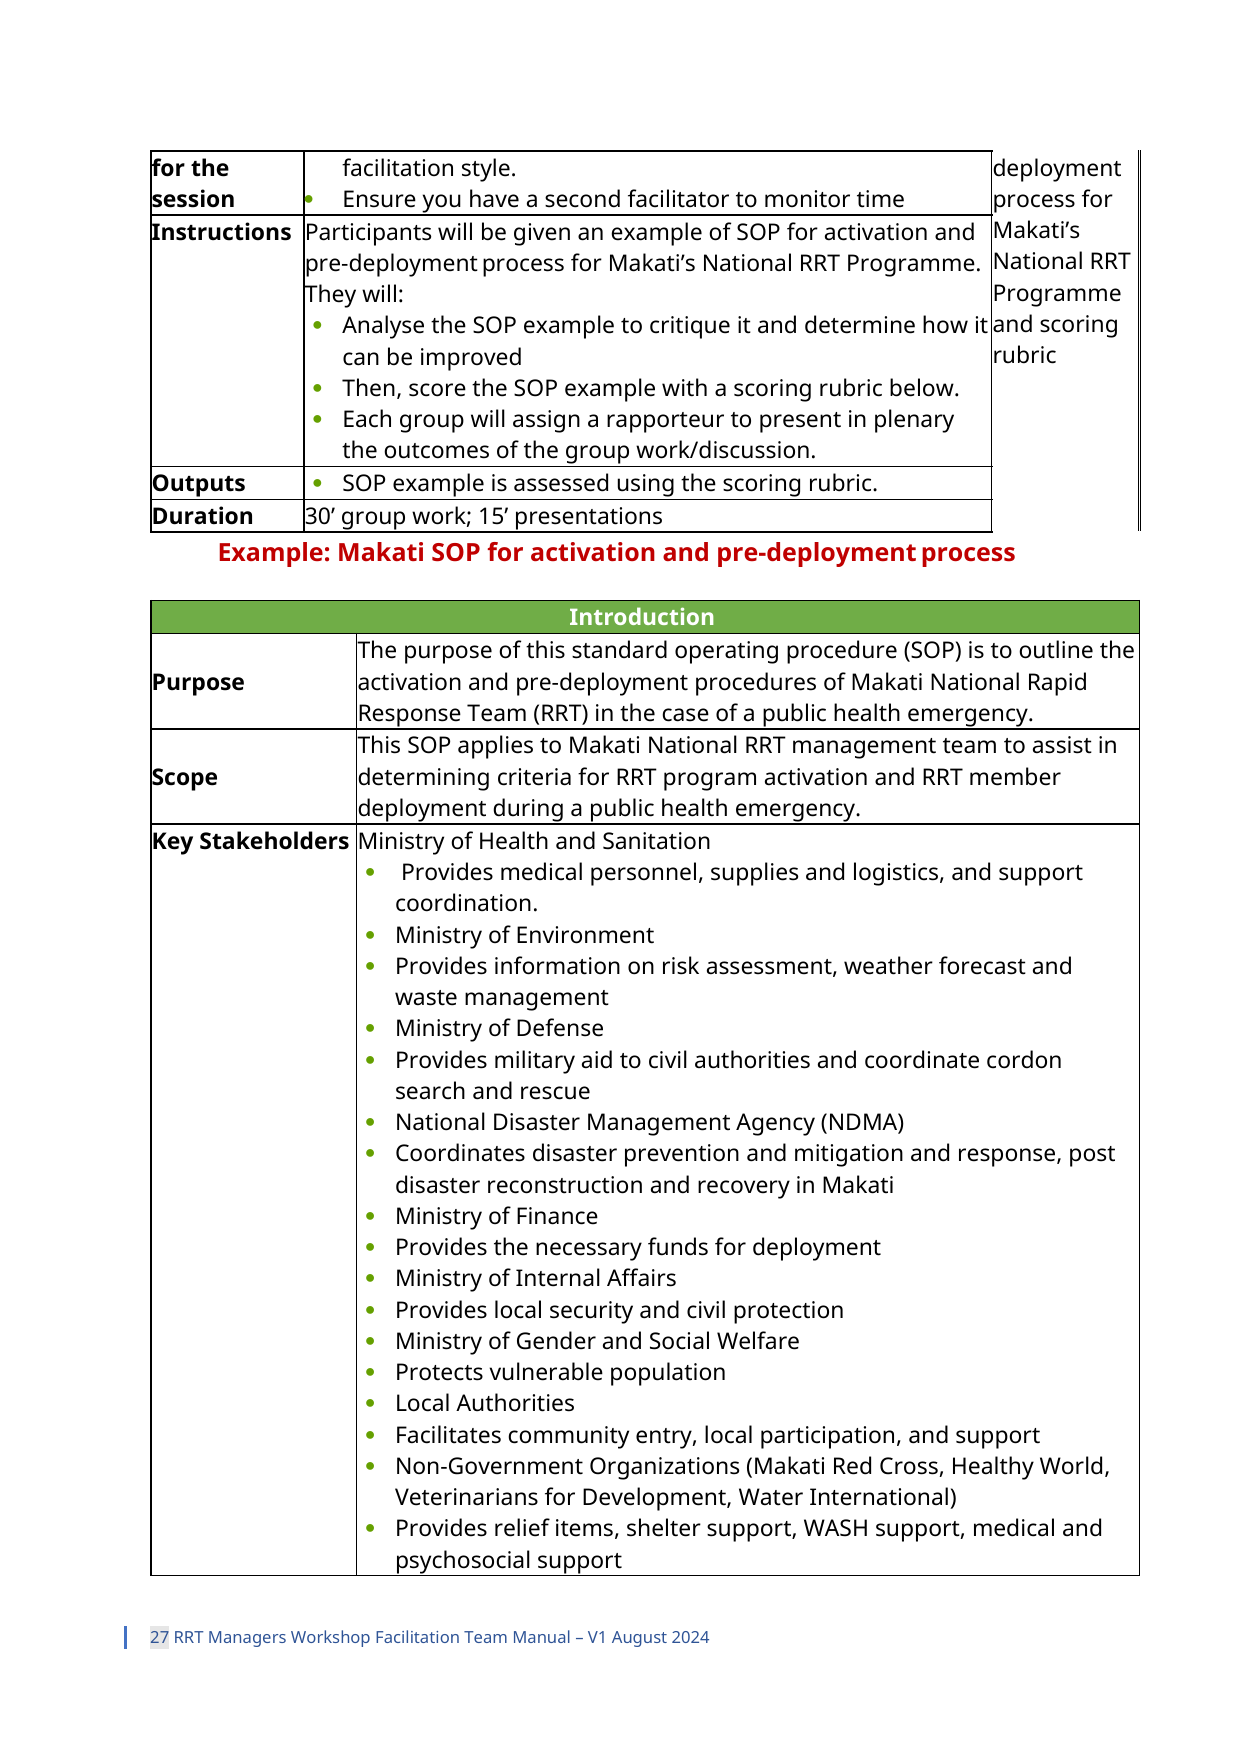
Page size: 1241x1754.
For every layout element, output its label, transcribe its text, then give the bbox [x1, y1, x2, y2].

table_cell This SOP applies to Makati National RRT management team to assist in determining criteria for RRT program activation and RRT member deployment during a public health emergency. [357, 730, 1139, 823]
table_cell 30’ group work; 15’ presentations [305, 500, 991, 531]
table_cell Key Stakeholders [152, 825, 356, 1575]
table_cell Purpose [152, 634, 356, 728]
table_cell Scope [152, 730, 356, 823]
text Example: Makati SOP for activation and pre-deployment process [150, 534, 1090, 568]
table_cell SOP example is assessed using the scoring rubric. [305, 467, 991, 498]
table_cell The purpose of this standard operating procedure (SOP) is to outline the activation and pre-deployment procedures of Makati National Rapid Response Team (RRT) in the case of a public health emergency. [357, 634, 1139, 728]
table_cell Instructions [152, 216, 303, 466]
table_cell Outputs [152, 467, 303, 498]
table_header Introduction [152, 601, 1139, 633]
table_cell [305, 152, 991, 214]
table_cell Participants will be given an example of SOP for activation and pre-deployment process for Makati’s National RRT Programme. They will: Analyse the SOP example to critique it and determine how it can be improved​ Then, score the SOP example with a scoring rubric​ below. ​Each group will assign a rapporteur to present in plenary the outcomes of the group work/discussion. [305, 216, 991, 466]
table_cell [152, 152, 303, 214]
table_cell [357, 825, 1139, 1575]
table_cell Duration [152, 500, 303, 531]
